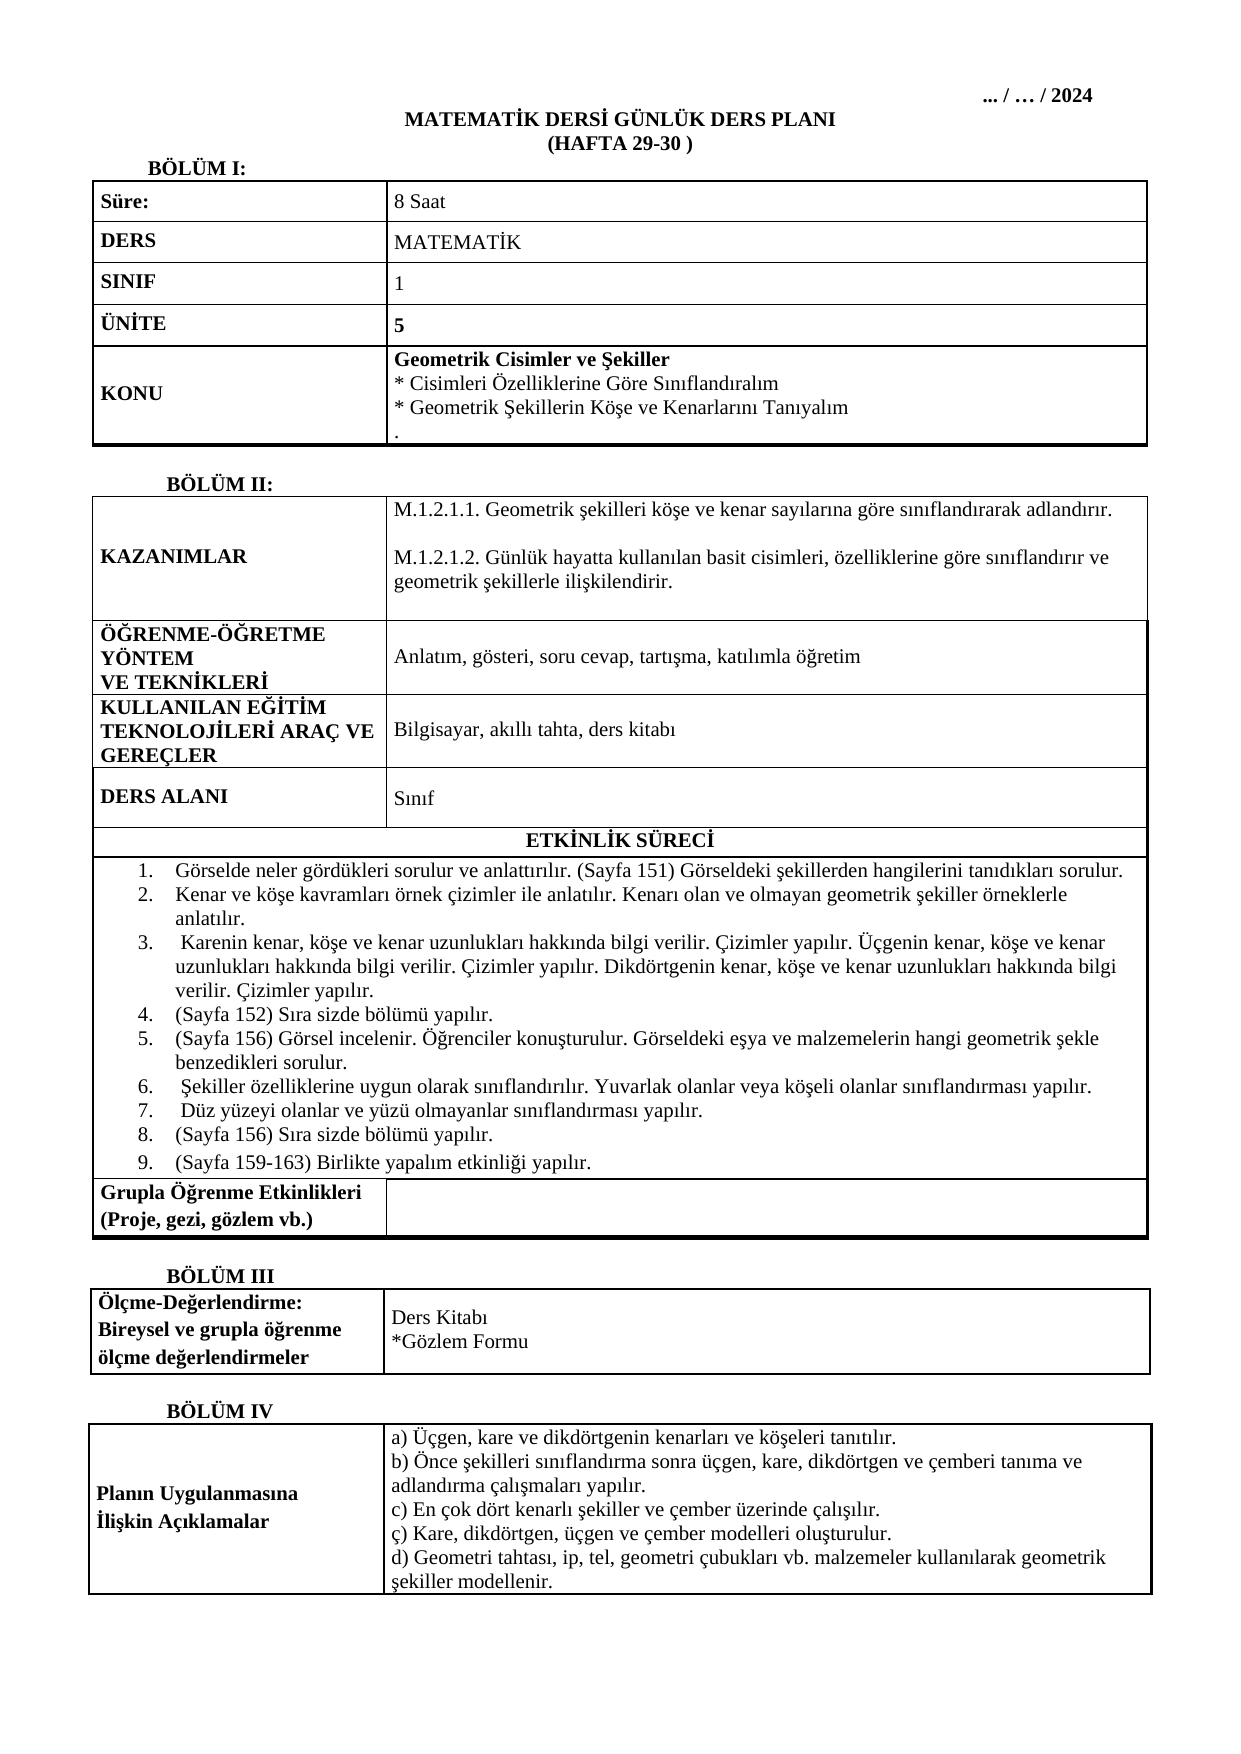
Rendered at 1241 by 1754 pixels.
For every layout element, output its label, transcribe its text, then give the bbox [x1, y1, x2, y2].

table_cell Geometrik Cisimler ve Şekiller * Cisimleri Özelliklerine Göre Sınıflandıralım * Geometrik Şekillerin Köşe ve Kenarlarını Tanıyalım . [388, 347, 1146, 443]
table_cell Bilgisayar, akıllı tahta, ders kitabı [387, 695, 1146, 767]
text BÖLÜM II: [148, 471, 1093, 496]
table_header 8 Saat [388, 182, 1146, 221]
text MATEMATİK DERSİ GÜNLÜK DERS PLANI [148, 107, 1093, 131]
text ... / … / 2024 [148, 83, 1093, 107]
table_cell MATEMATİK [388, 222, 1146, 262]
subtitle BÖLÜM IV [148, 1399, 1093, 1423]
table_cell SINIF [94, 263, 386, 303]
table_cell Grupla Öğrenme Etkinlikleri (Proje, gezi, gözlem vb.) [94, 1179, 386, 1235]
table_cell Görselde neler gördükleri sorulur ve anlattırılır. (Sayfa 151) Görseldeki şekillerden hangilerini tanıdıkları sorulur. Kenar ve köşe kavramları örnek çizimler ile anlatılır. Kenarı olan ve olmayan geometrik şekiller örneklerle anlatılır. Karenin kenar, köşe ve kenar uzunlukları hakkında bilgi verilir. Çizimler yapılır. Üçgenin kenar, köşe ve kenar uzunlukları hakkında bilgi verilir. Çizimler yapılır. Dikdörtgenin kenar, köşe ve kenar uzunlukları hakkında bilgi verilir. Çizimler yapılır. (Sayfa 152) Sıra sizde bölümü yapılır. (Sayfa 156) Görsel incelenir. Öğrenciler konuşturulur. Görseldeki eşya ve malzemelerin hangi geometrik şekle benzedikleri sorulur. Şekiller özelliklerine uygun olarak sınıflandırılır. Yuvarlak olanlar veya köşeli olanlar sınıflandırması yapılır. Düz yüzeyi olanlar ve yüzü olmayanlar sınıflandırması yapılır. (Sayfa 156) Sıra sizde bölümü yapılır. (Sayfa 159-163) Birlikte yapalım etkinliği yapılır. [94, 858, 1146, 1177]
table_header M.1.2.1.1. Geometrik şekilleri köşe ve kenar sayılarına göre sınıflandırarak adlandırır. M.1.2.1.2. Günlük hayatta kullanılan basit cisimleri, özelliklerine göre sınıflandırır ve geometrik şekillerle ilişkilendirir. [387, 497, 1147, 620]
table_cell ÖĞRENME-ÖĞRETME YÖNTEM VE TEKNİKLERİ [93, 621, 386, 694]
table_cell 5 [388, 305, 1146, 345]
table_cell KULLANILAN EĞİTİM TEKNOLOJİLERİ ARAÇ VE GEREÇLER [93, 695, 386, 767]
table_header Süre: [94, 182, 386, 221]
table_header a) Üçgen, kare ve dikdörtgenin kenarları ve köşeleri tanıtılır. b) Önce şekilleri sınıflandırma sonra üçgen, kare, dikdörtgen ve çemberi tanıma ve adlandırma çalışmaları yapılır. c) En çok dört kenarlı şekiller ve çember üzerinde çalışılır. ç) Kare, dikdörtgen, üçgen ve çember modelleri oluşturulur. d) Geometri tahtası, ip, tel, geometri çubukları vb. malzemeler kullanılarak geometrik şekiller modellenir. [385, 1425, 1150, 1593]
table_cell KONU [94, 347, 386, 443]
table_cell [387, 1180, 1146, 1235]
table_cell ETKİNLİK SÜRECİ [94, 828, 1146, 856]
table_cell DERS ALANI [94, 768, 386, 826]
table_header Ölçme-Değerlendirme: Bireysel ve grupla öğrenme ölçme değerlendirmeler [92, 1290, 383, 1372]
subtitle BÖLÜM III [148, 1263, 1093, 1288]
table_cell DERS [94, 222, 386, 262]
table_header KAZANIMLAR [93, 497, 386, 620]
table_header Planın Uygulanmasına İlişkin Açıklamalar [90, 1425, 383, 1593]
table_header Ders Kitabı *Gözlem Formu [385, 1290, 1149, 1372]
table_cell ÜNİTE [94, 305, 386, 345]
table_cell 1 [388, 263, 1146, 303]
text (HAFTA 29-30 ) [148, 131, 1093, 155]
text BÖLÜM I: [148, 155, 1093, 179]
table_cell Sınıf [387, 768, 1146, 826]
table_cell Anlatım, gösteri, soru cevap, tartışma, katılımla öğretim [387, 621, 1146, 694]
